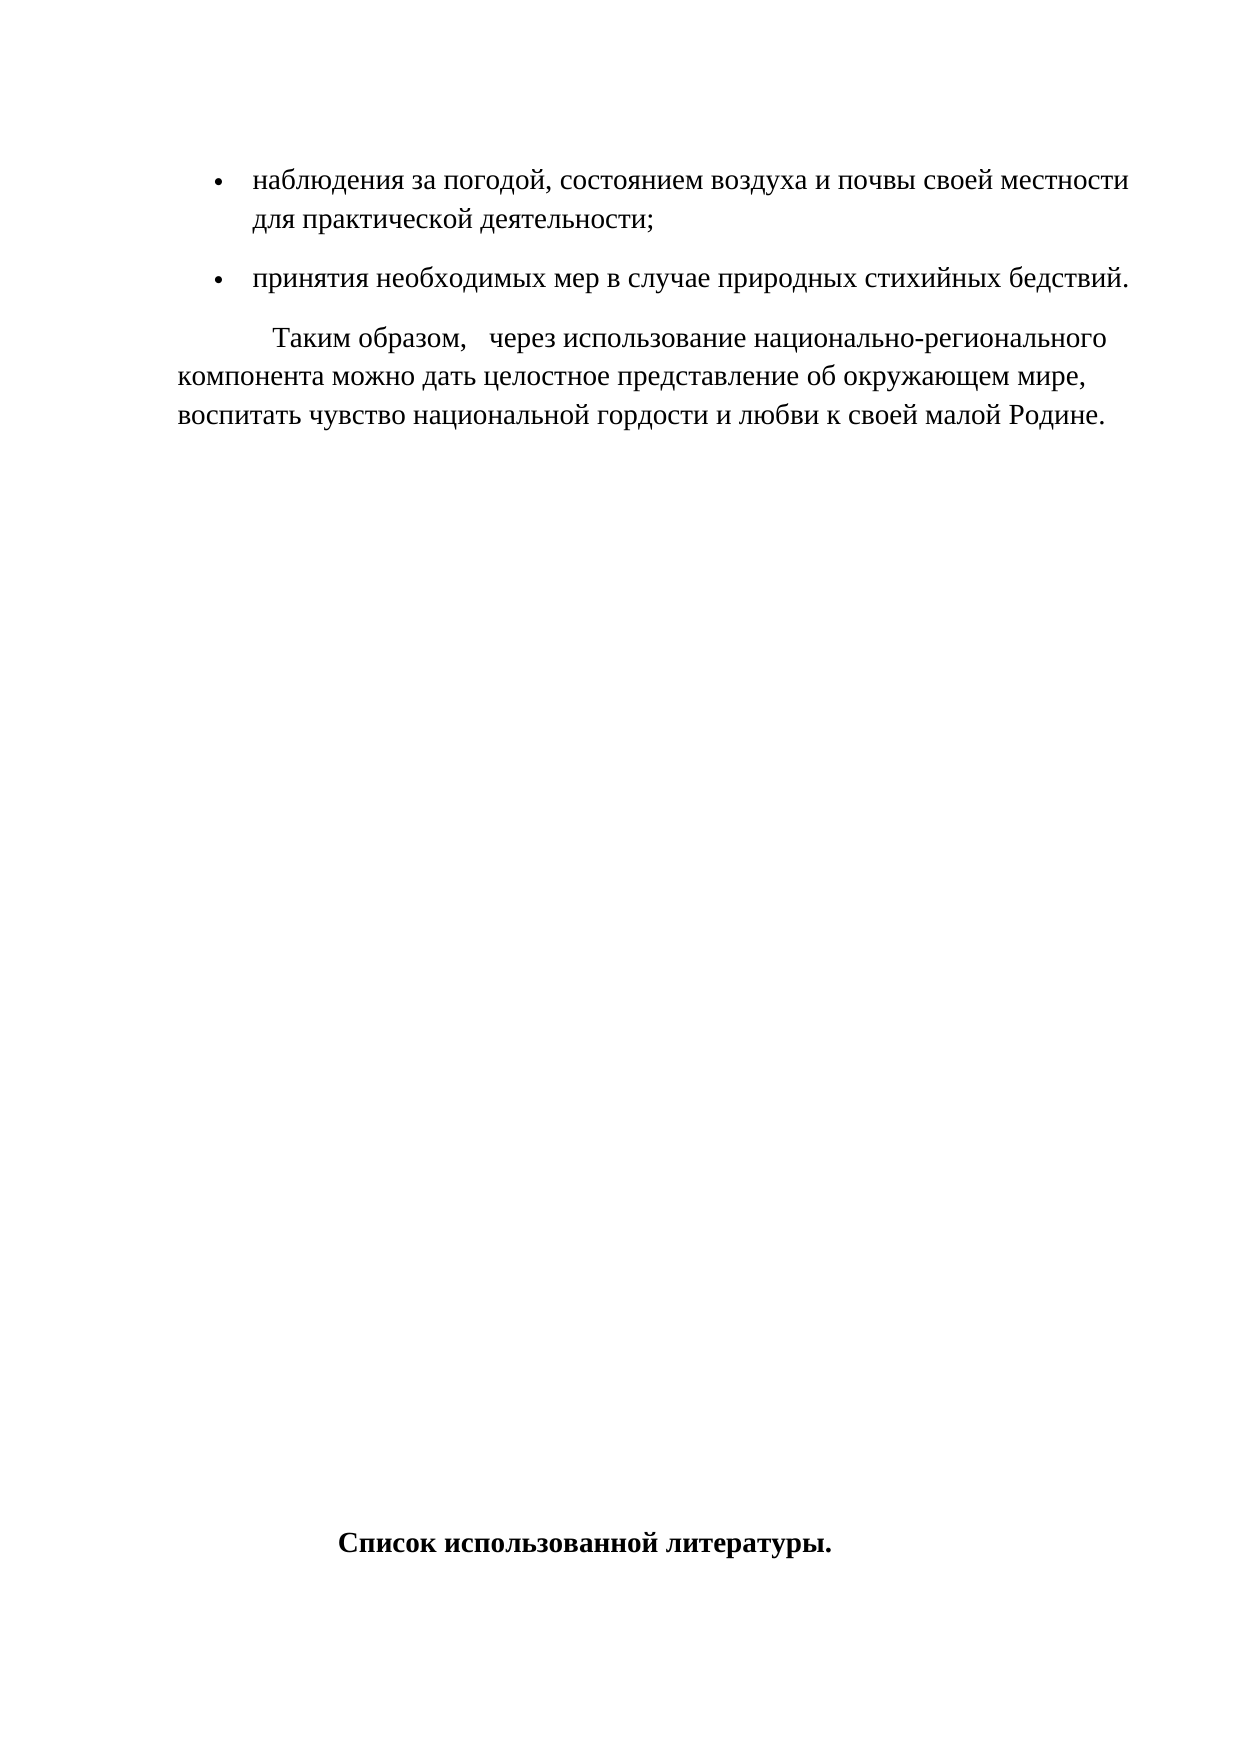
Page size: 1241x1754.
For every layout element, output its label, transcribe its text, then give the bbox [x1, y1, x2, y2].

list наблюдения за погодой, состоянием воздуха и почвы своей местности для практической деятельности; [215, 162, 1152, 234]
text Список использованной литературы. [177, 1525, 1152, 1558]
list принятия необходимых мер в случае природных стихийных бедствий. [215, 260, 1152, 294]
text Таким образом, через использование национально-регионального компонента можно дать целостное представление об окружающем мире, воспитать чувство национальной гордости и любви к своей малой Родине. [177, 320, 1152, 430]
